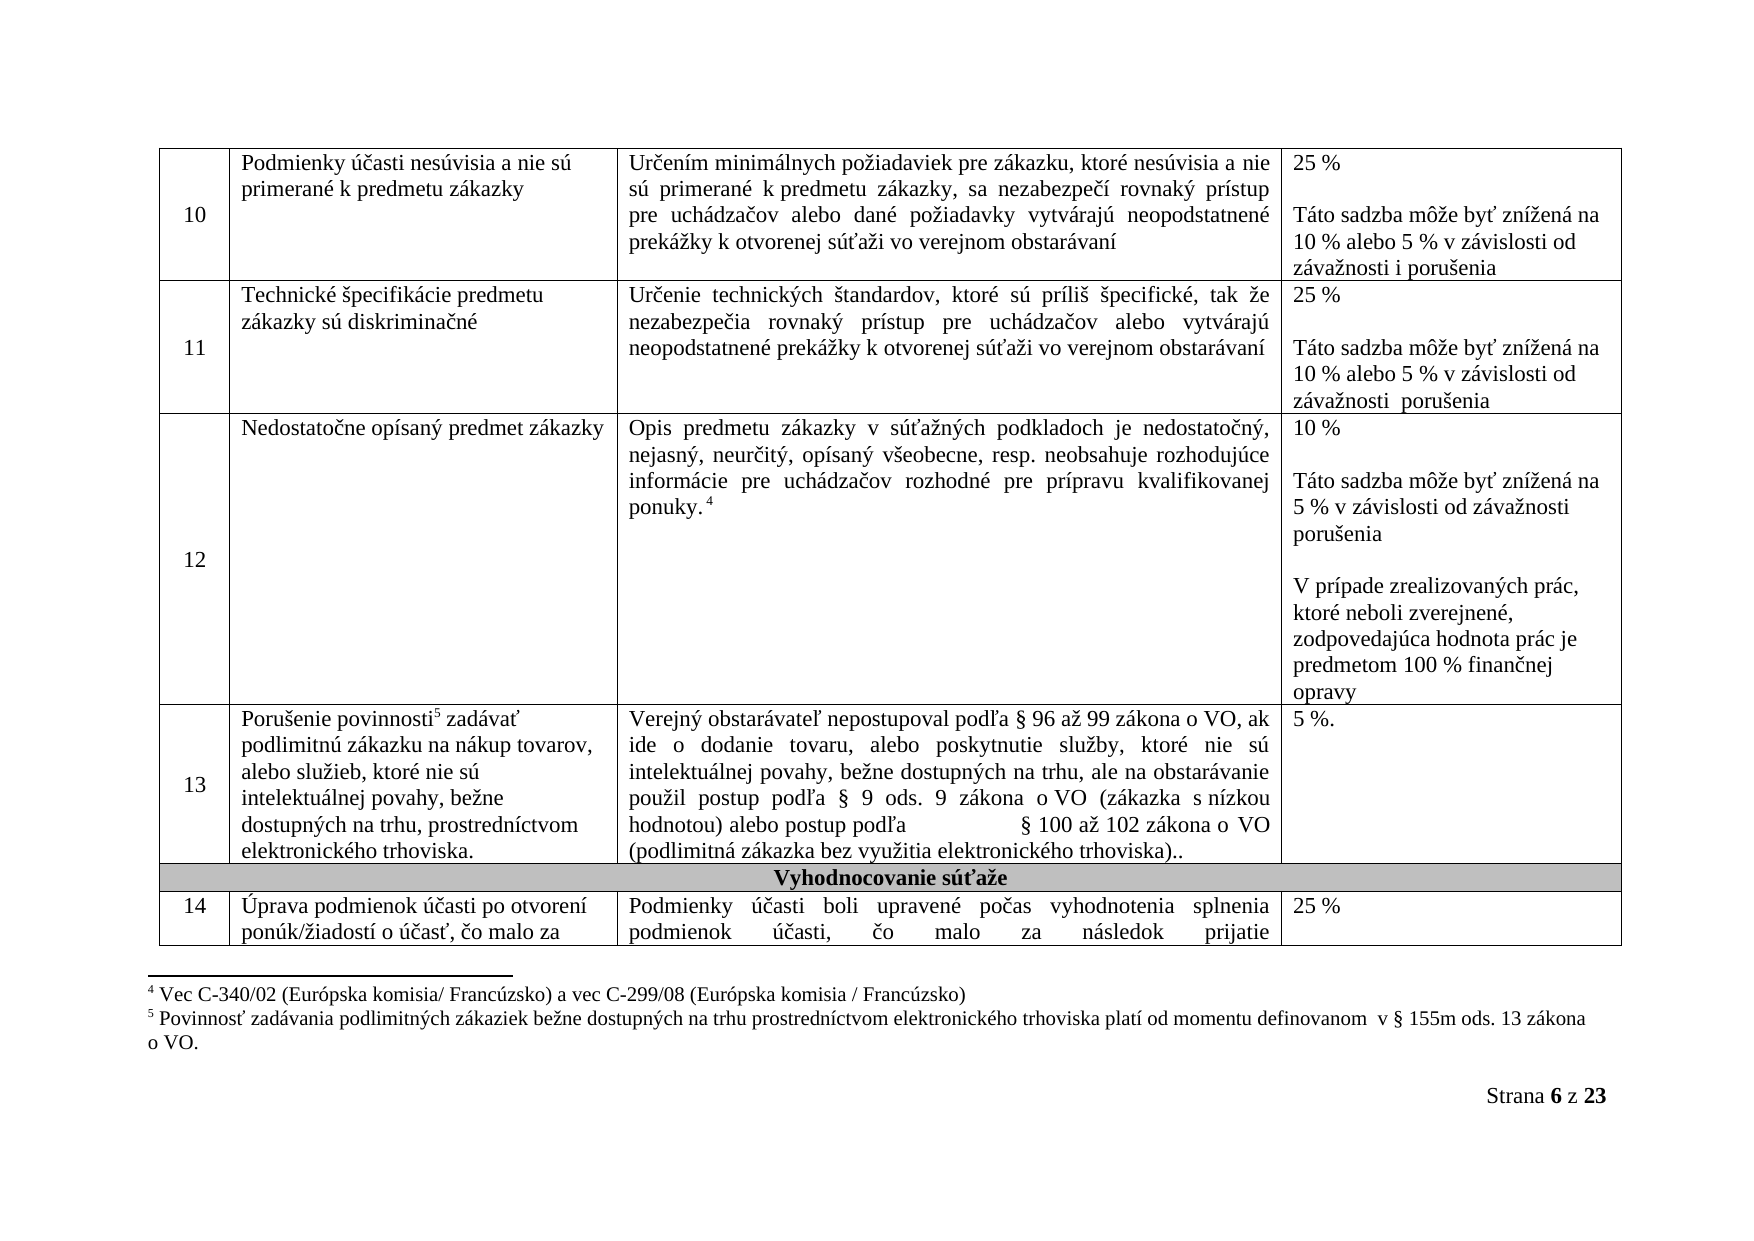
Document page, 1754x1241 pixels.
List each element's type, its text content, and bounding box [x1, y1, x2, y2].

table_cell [230, 892, 617, 944]
table_cell Určenie technických štandardov, ktoré sú príliš špecifické, tak že nezabezpečia rovnaký prístup pre uchádzačov alebo vytvárajú neopodstatnené prekážky k otvorenej súťaži vo verejnom obstarávaní [618, 281, 1281, 413]
table_cell Vyhodnocovanie súťaže [160, 864, 1621, 891]
table_cell Technické špecifikácie predmetu zákazky sú diskriminačné [230, 281, 617, 413]
table_cell 14 [160, 892, 229, 944]
table_cell 25 % Táto sadzba môže byť znížená na 10 % alebo 5 % v závislosti od závažnosti i porušenia [1282, 149, 1621, 280]
table_cell 11 [160, 281, 229, 413]
table_cell Nedostatočne opísaný predmet zákazky [230, 414, 617, 704]
table_cell 25 % Táto sadzba môže byť znížená na 10 % alebo 5 % v závislosti od závažnosti porušenia [1282, 281, 1621, 413]
table_cell Opis predmetu zákazky v súťažných podkladoch je nedostatočný, nejasný, neurčitý, opísaný všeobecne, resp. neobsahuje rozhodujúce informácie pre uchádzačov rozhodné pre prípravu kvalifikovanej ponuky. [618, 414, 1281, 704]
table_cell 12 [160, 414, 229, 704]
table_cell Porušenie povinnosti zadávať podlimitnú zákazku na nákup tovarov, alebo služieb, ktoré nie sú intelektuálnej povahy, bežne dostupných na trhu, prostredníctvom elektronického trhoviska. [230, 705, 617, 863]
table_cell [1282, 892, 1621, 944]
table_cell Verejný obstarávateľ nepostupoval podľa § 96 až 99 zákona o VO, ak ide o dodanie tovaru, alebo poskytnutie služby, ktoré nie sú intelektuálnej povahy, bežne dostupných na trhu, ale na obstarávanie použil postup podľa § 9 ods. 9 zákona o VO (zákazka s nízkou hodnotou) alebo postup podľa § 100 až 102 zákona o VO (podlimitná zákazka bez využitia elektronického trhoviska).. [618, 705, 1281, 863]
table_cell Podmienky účasti nesúvisia a nie sú primerané k predmetu zákazky [230, 149, 617, 280]
table_cell 13 [160, 705, 229, 863]
table_cell Určením minimálnych požiadaviek pre zákazku, ktoré nesúvisia a nie sú primerané k predmetu zákazky, sa nezabezpečí rovnaký prístup pre uchádzačov alebo dané požiadavky vytvárajú neopodstatnené prekážky k otvorenej súťaži vo verejnom obstarávaní [618, 149, 1281, 280]
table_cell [618, 892, 1281, 944]
table_cell 10 [160, 149, 229, 280]
table_cell 5 %. [1282, 705, 1621, 863]
table_cell 10 % Táto sadzba môže byť znížená na 5 % v závislosti od závažnosti porušenia V prípade zrealizovaných prác, ktoré neboli zverejnené, zodpovedajúca hodnota prác je predmetom 100 % finančnej opravy [1282, 414, 1621, 704]
